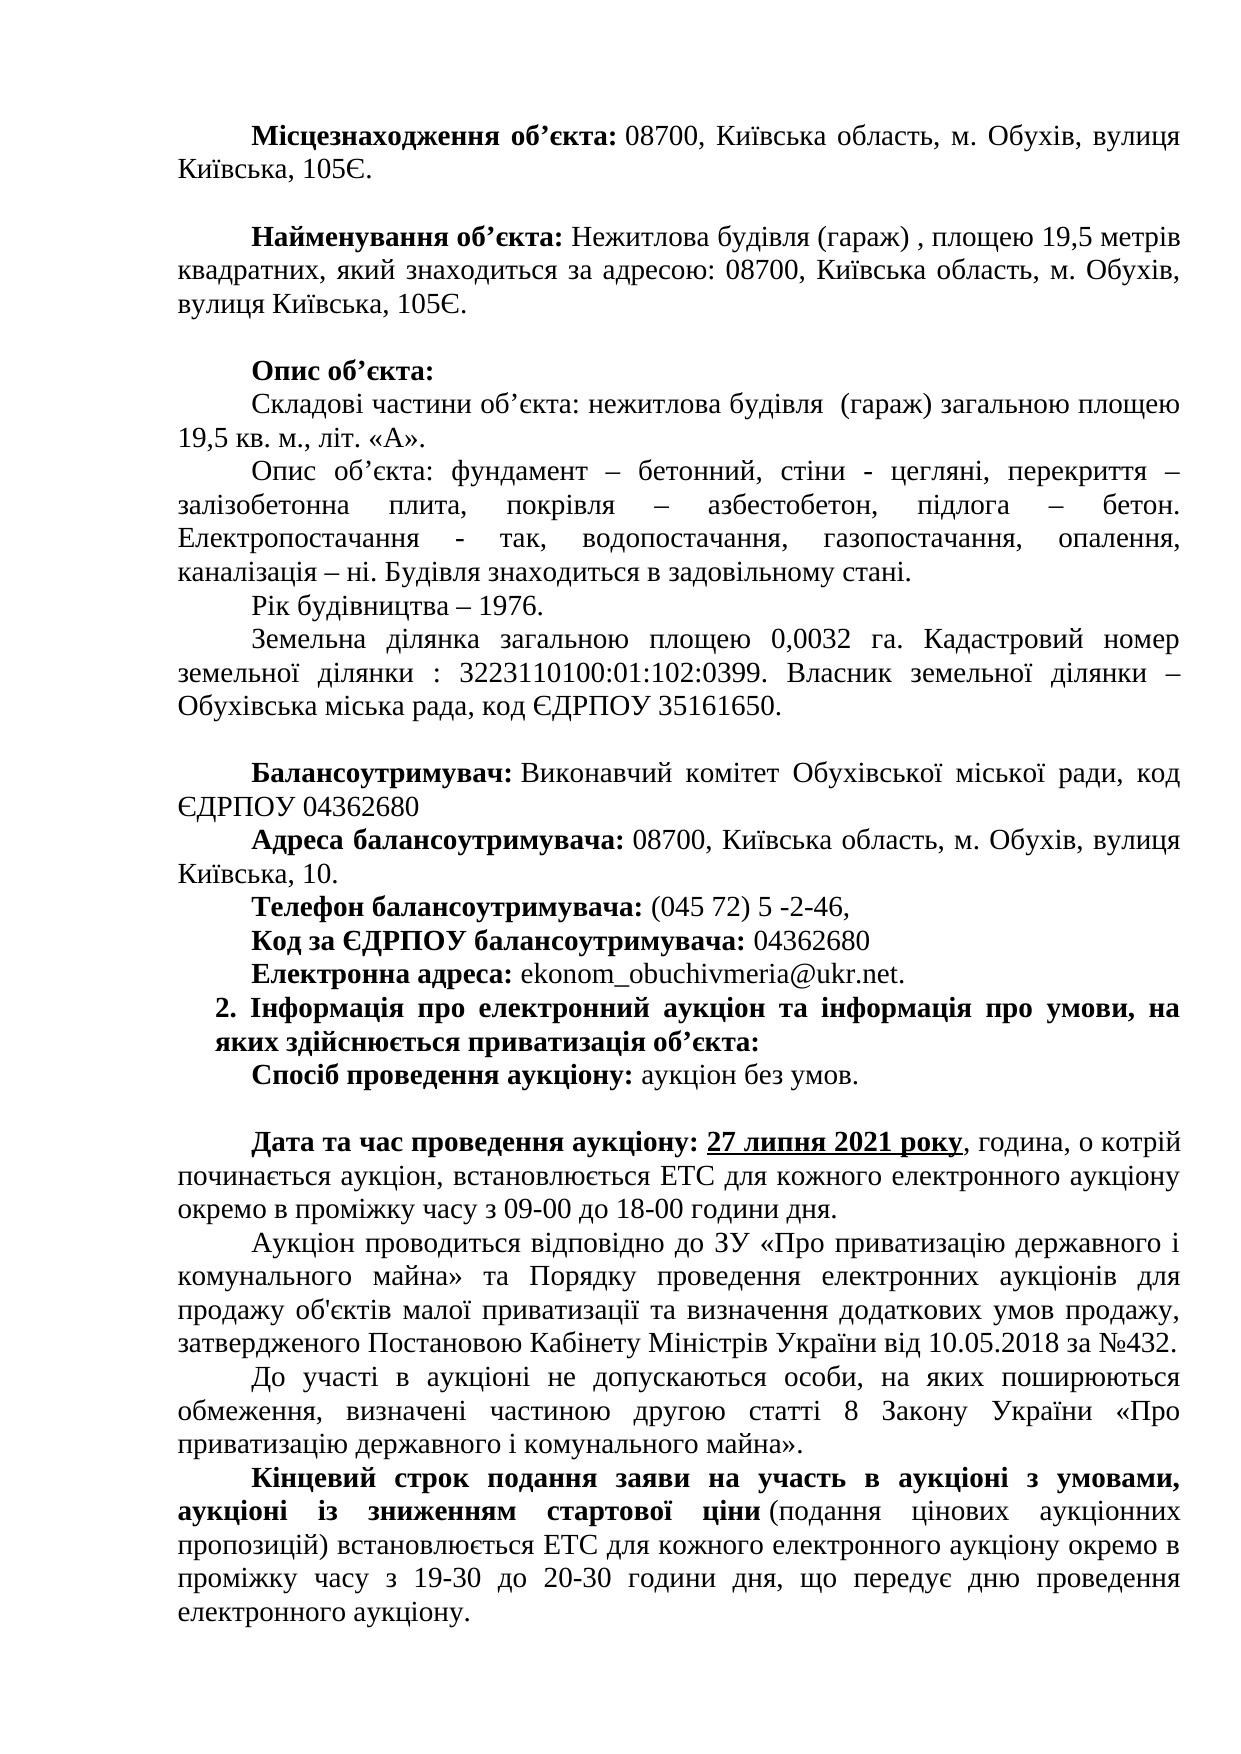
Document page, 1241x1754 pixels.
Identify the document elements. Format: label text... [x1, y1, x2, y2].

text Кінцевий строк подання заяви на участь в аукціоні з умовами, аукціоні із зниженням стартової ціни (подання цінових аукціонних пропозицій) встановлюється ЕТС для кожного електронного аукціону окремо в проміжку часу з 19-30 до 20-30 години дня, що передує дню проведення електронного аукціону. [177, 1460, 1181, 1627]
text Місцезнаходження об’єкта: 08700, Київська область, м. Обухів, вулиця Київська, 105Є. [177, 118, 1181, 185]
text Земельна ділянка загальною площею 0,0032 га. Кадастровий номер земельної ділянки : 3223110100:01:102:0399. Власник земельної ділянки – Обухівська міська рада, код ЄДРПОУ 35161650. [177, 621, 1181, 722]
text Код за ЄДРПОУ балансоутримувача: 04362680 [177, 923, 1181, 957]
text Опис об’єкта: [177, 353, 1181, 386]
text Опис об’єкта: фундамент – бетонний, стіни - цегляні, перекриття – залізобетонна плита, покрівля – азбестобетон, підлога – бетон. Електропостачання - так, водопостачання, газопостачання, опалення, каналізація – ні. Будівля знаходиться в задовільному стані. [177, 453, 1181, 588]
text До участі в аукціоні не допускаються особи, на яких поширюються обмеження, визначені частиною другою статті 8 Закону України «Про приватизацію державного і комунального майна». [177, 1359, 1181, 1460]
text Аукціон проводиться відповідно до ЗУ «Про приватизацію державного і комунального майна» та Порядку проведення електронних аукціонів для продажу об'єктів малої приватизації та визначення додаткових умов продажу, затвердженого Постановою Кабінету Міністрів України від 10.05.2018 за №432. [177, 1225, 1181, 1359]
text 2. Інформація про електронний аукціон та інформація про умови, на яких здійснюється приватизація об’єкта: [215, 990, 1181, 1057]
text Адреса балансоутримувача: 08700, Київська область, м. Обухів, вулиця Київська, 10. [177, 822, 1181, 889]
text Телефон балансоутримувача: (045 72) 5 -2-46, [177, 889, 1181, 923]
text Електронна адреса: ekonom_obuchivmeria@ukr.net. [177, 957, 1181, 990]
text Рік будівництва – 1976. [177, 588, 1181, 621]
text Дата та час проведення аукціону: 27 липня 2021 року, година, о котрій починається аукціон, встановлюється ЕТС для кожного електронного аукціону окремо в проміжку часу з 09-00 до 18-00 години дня. [177, 1124, 1181, 1225]
text Складові частини об’єкта: нежитлова будівля (гараж) загальною площею 19,5 кв. м., літ. «А». [177, 386, 1181, 453]
text Спосіб проведення аукціону: аукціон без умов. [177, 1057, 1181, 1091]
text Балансоутримувач: Виконавчий комітет Обухівської міської ради, код ЄДРПОУ 04362680 [177, 755, 1181, 822]
text Найменування об’єкта: Нежитлова будівля (гараж) , площею 19,5 метрів квадратних, який знаходиться за адресою: 08700, Київська область, м. Обухів, вулиця Київська, 105Є. [177, 219, 1181, 319]
